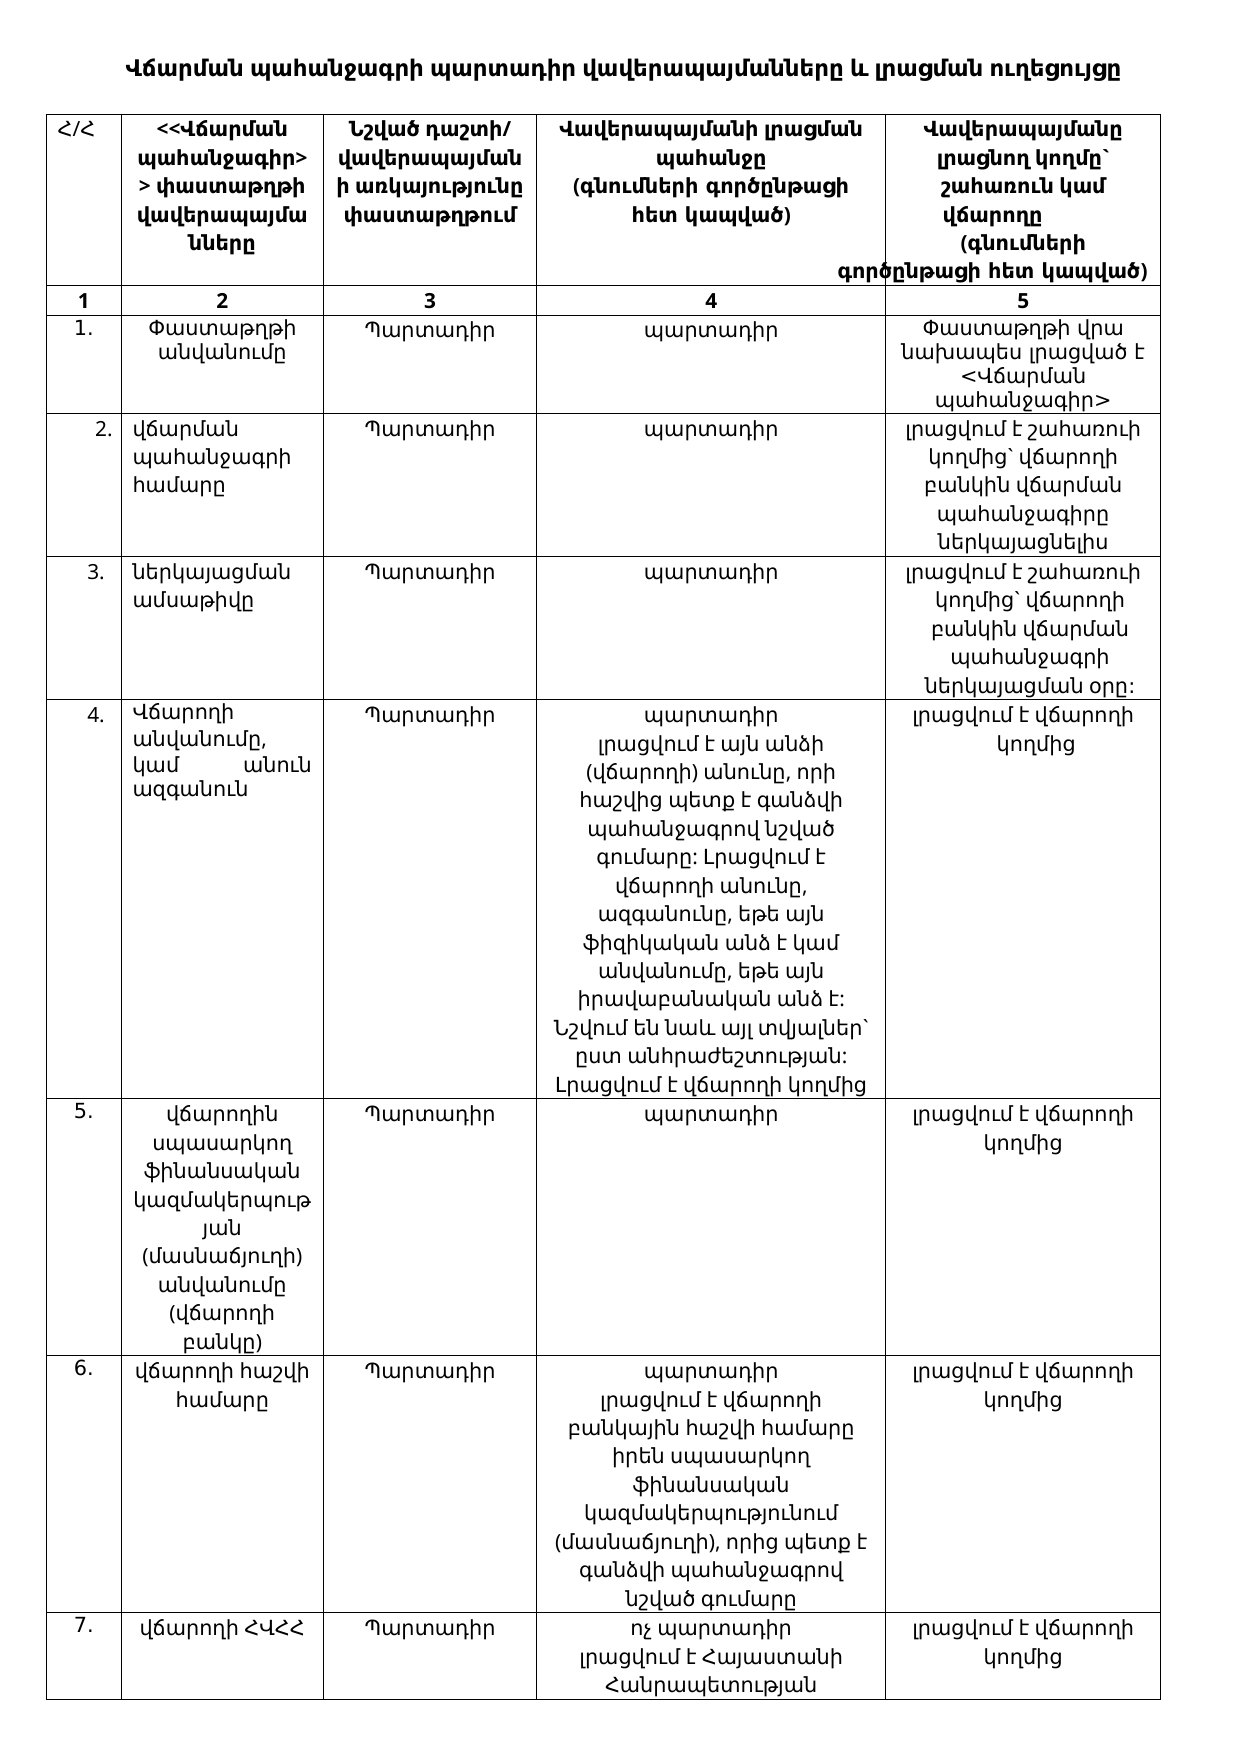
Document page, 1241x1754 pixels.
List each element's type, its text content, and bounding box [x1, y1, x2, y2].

table_cell Պարտադիր [324, 1356, 536, 1612]
table_cell Պարտադիր [324, 414, 536, 556]
table_cell [47, 700, 121, 1098]
table_cell Պարտադիր [324, 1099, 536, 1355]
table_cell վճարման պահանջագրի համարը [122, 414, 323, 556]
table_cell 6. [47, 1356, 121, 1612]
table_cell պարտադիր լրացվում է այն անձի (վճարողի) անունը, որի հաշվից պետք է գանձվի պահանջագրով նշված գումարը: Լրացվում է վճարողի անունը, ազգանունը, եթե այն ֆիզիկական անձ է կամ անվանումը, եթե այն իրավաբանական անձ է: Նշվում են նաև այլ տվյալներ` ըստ անհրաժեշտության: Լրացվում է վճարողի կողմից [537, 700, 885, 1098]
table_cell Փաստաթղթի վրա նախապես լրացված է <Վճարման պահանջագիր> [886, 316, 1160, 413]
table_header Նշված դաշտի/ վավերապայմանի առկայությունը փաստաթղթում [324, 115, 536, 285]
table_header Վավերապայմանի լրացման պահանջը (գնումների գործընթացի հետ կապված) [537, 115, 885, 285]
table_cell վճարողի հաշվի համարը [122, 1356, 323, 1612]
table_cell վճարողին սպասարկող ֆինանսական կազմակերպության (մասնաճյուղի) անվանումը (վճարողի բանկը) [122, 1099, 323, 1355]
table_cell Վճարողի անվանումը, կամ անուն ազգանուն [122, 700, 323, 1098]
table_cell 3 [324, 286, 536, 314]
table_cell Փաստաթղթի անվանումը [122, 316, 323, 413]
table_cell վճարողի ՀՎՀՀ [122, 1613, 323, 1699]
text Վճարման պահանջագրի պարտադիր վավերապայմանները և լրացման ուղեցույցը [84, 56, 1162, 82]
table_cell պարտադիր լրացվում է վճարողի բանկային հաշվի համարը իրեն սպասարկող ֆինանսական կազմակերպությունում (մասնաճյուղի), որից պետք է գանձվի պահանջագրով նշված գումարը [537, 1356, 885, 1612]
table_header <<Վճարման պահանջագիր>> փաստաթղթի վավերապայմանները [122, 115, 323, 285]
table_cell պարտադիր [537, 316, 885, 413]
table_cell [47, 414, 121, 556]
table_cell պարտադիր [537, 1099, 885, 1355]
table_header Հ/Հ [47, 115, 121, 285]
table_cell [47, 557, 121, 699]
table_cell ներկայացման ամսաթիվը [122, 557, 323, 699]
table_cell 5. [47, 1099, 121, 1355]
table_cell պարտադիր [537, 414, 885, 556]
table_cell լրացվում է շահառուի կողմից` վճարողի բանկին վճարման պահանջագրի ներկայացման օրը: [886, 557, 1160, 699]
table_cell 1. [47, 316, 121, 413]
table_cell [886, 1613, 1160, 1699]
table_cell լրացվում է վճարողի կողմից [886, 700, 1160, 1098]
table_cell 2 [122, 286, 323, 314]
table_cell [537, 1613, 885, 1699]
table_header Վավերապայմանը լրացնող կողմը` շահառուն կամ վճարողը (գնումների գործընթացի հետ կապված) [886, 115, 1160, 285]
table_cell 4 [537, 286, 885, 314]
table_cell Պարտադիր [324, 1613, 536, 1699]
table_cell Պարտադիր [324, 700, 536, 1098]
table_cell պարտադիր [537, 557, 885, 699]
table_cell լրացվում է շահառուի կողմից` վճարողի բանկին վճարման պահանջագիրը ներկայացնելիս [886, 414, 1160, 556]
table_cell լրացվում է վճարողի կողմից [886, 1356, 1160, 1612]
table_cell Պարտադիր [324, 557, 536, 699]
table_cell 1 [47, 286, 121, 314]
table_cell 5 [886, 286, 1160, 314]
table_cell Պարտադիր [324, 316, 536, 413]
table_cell 7. [47, 1613, 121, 1699]
table_cell լրացվում է վճարողի կողմից [886, 1099, 1160, 1355]
